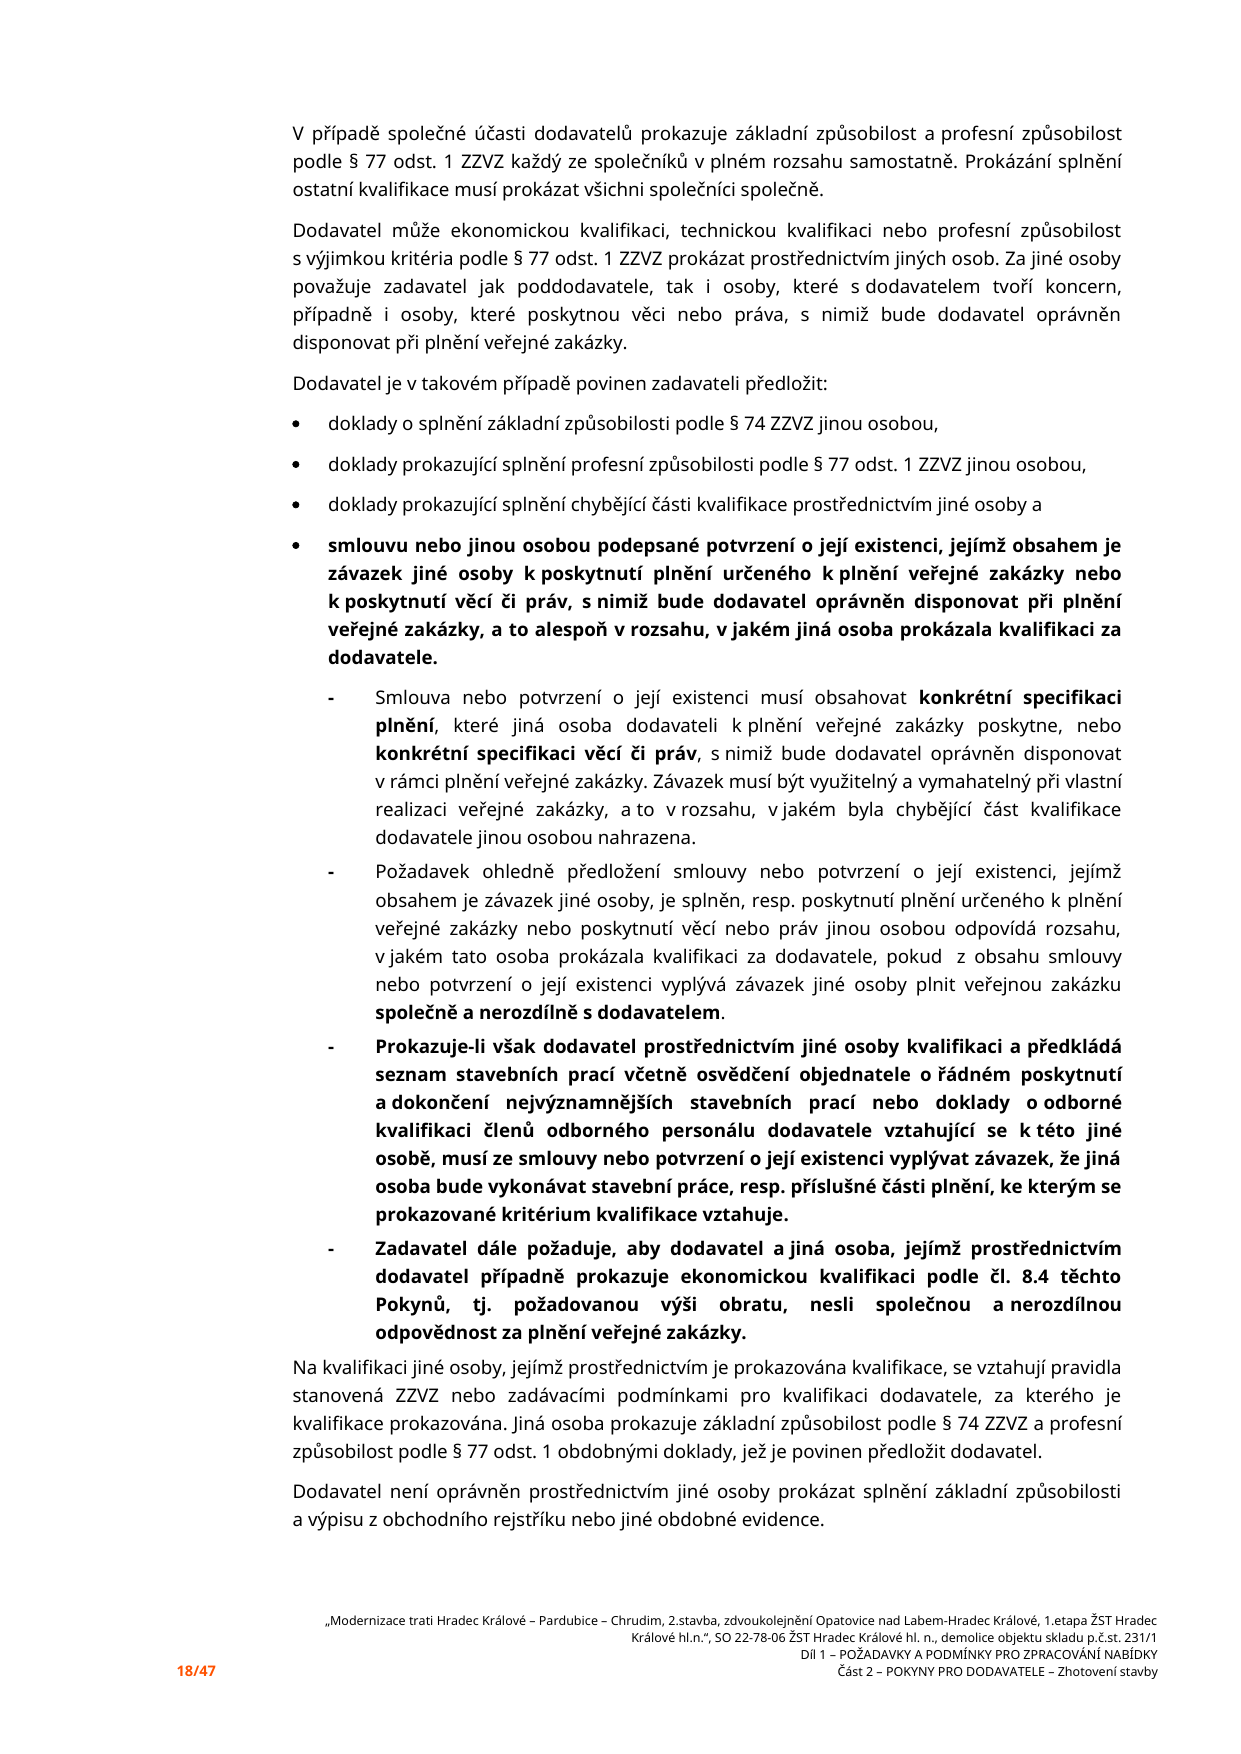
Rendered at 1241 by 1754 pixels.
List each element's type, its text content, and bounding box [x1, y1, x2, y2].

text doklady o splnění základní způsobilosti podle § 74 ZZVZ jinou osobou, [292, 410, 1122, 436]
text V případě společné účasti dodavatelů prokazuje základní způsobilost a profesní způsobilost podle § 77 odst. 1 ZZVZ každý ze společníků v plném rozsahu samostatně. Prokázání splnění ostatní kvalifikace musí prokázat všichni společníci společně. [292, 121, 1122, 202]
text Smlouva nebo potvrzení o její existenci musí obsahovat konkrétní specifikaci plnění, které jiná osoba dodavateli k plnění veřejné zakázky poskytne, nebo konkrétní specifikaci věcí či práv, s nimiž bude dodavatel oprávněn disponovat v rámci plnění veřejné zakázky. Závazek musí být využitelný a vymahatelný při vlastní realizaci veřejné zakázky, a to v rozsahu, v jakém byla chybějící část kvalifikace dodavatele jinou osobou nahrazena. [328, 684, 1122, 850]
text Prokazuje-li však dodavatel prostřednictvím jiné osoby kvalifikaci a předkládá seznam stavebních prací včetně osvědčení objednatele o řádném poskytnutí a dokončení nejvýznamnějších stavebních prací nebo doklady o odborné kvalifikaci členů odborného personálu dodavatele vztahující se k této jiné osobě, musí ze smlouvy nebo potvrzení o její existenci vyplývat závazek, že jiná osoba bude vykonávat stavební práce, resp. příslušné části plnění, ke kterým se prokazované kritérium kvalifikace vztahuje. [328, 1033, 1122, 1227]
text Dodavatel může ekonomickou kvalifikaci, technickou kvalifikaci nebo profesní způsobilost s výjimkou kritéria podle § 77 odst. 1 ZZVZ prokázat prostřednictvím jiných osob. Za jiné osoby považuje zadavatel jak poddodavatele, tak i osoby, které s dodavatelem tvoří koncern, případně i osoby, které poskytnou věci nebo práva, s nimiž bude dodavatel oprávněn disponovat při plnění veřejné zakázky. [292, 217, 1122, 355]
text Dodavatel je v takovém případě povinen zadavateli předložit: [292, 370, 1122, 395]
text doklady prokazující splnění profesní způsobilosti podle § 77 odst. 1 ZZVZ jinou osobou, [292, 451, 1122, 476]
text Požadavek ohledně předložení smlouvy nebo potvrzení o její existenci, jejímž obsahem je závazek jiné osoby, je splněn, resp. poskytnutí plnění určeného k plnění veřejné zakázky nebo poskytnutí věcí nebo práv jinou osobou odpovídá rozsahu, v jakém tato osoba prokázala kvalifikaci za dodavatele, pokud z obsahu smlouvy nebo potvrzení o její existenci vyplývá závazek jiné osoby plnit veřejnou zakázku společně a nerozdílně s dodavatelem. [328, 859, 1122, 1024]
text Dodavatel není oprávněn prostřednictvím jiné osoby prokázat splnění základní způsobilosti a výpisu z obchodního rejstříku nebo jiné obdobné evidence. [292, 1478, 1122, 1532]
text Na kvalifikaci jiné osoby, jejímž prostřednictvím je prokazována kvalifikace, se vztahují pravidla stanovená ZZVZ nebo zadávacími podmínkami pro kvalifikaci dodavatele, za kterého je kvalifikace prokazována. Jiná osoba prokazuje základní způsobilost podle § 74 ZZVZ a profesní způsobilost podle § 77 odst. 1 obdobnými doklady, jež je povinen předložit dodavatel. [292, 1354, 1122, 1463]
text Zadavatel dále požaduje, aby dodavatel a jiná osoba, jejímž prostřednictvím dodavatel případně prokazuje ekonomickou kvalifikaci podle čl. 8.4 těchto Pokynů, tj. požadovanou výši obratu, nesli společnou a nerozdílnou odpovědnost za plnění veřejné zakázky. [328, 1236, 1122, 1345]
text smlouvu nebo jinou osobou podepsané potvrzení o její existenci, jejímž obsahem je závazek jiné osoby k poskytnutí plnění určeného k plnění veřejné zakázky nebo k poskytnutí věcí či práv, s nimiž bude dodavatel oprávněn disponovat při plnění veřejné zakázky, a to alespoň v rozsahu, v jakém jiná osoba prokázala kvalifikaci za dodavatele. [292, 532, 1122, 669]
text doklady prokazující splnění chybějící části kvalifikace prostřednictvím jiné osoby a [292, 491, 1122, 517]
